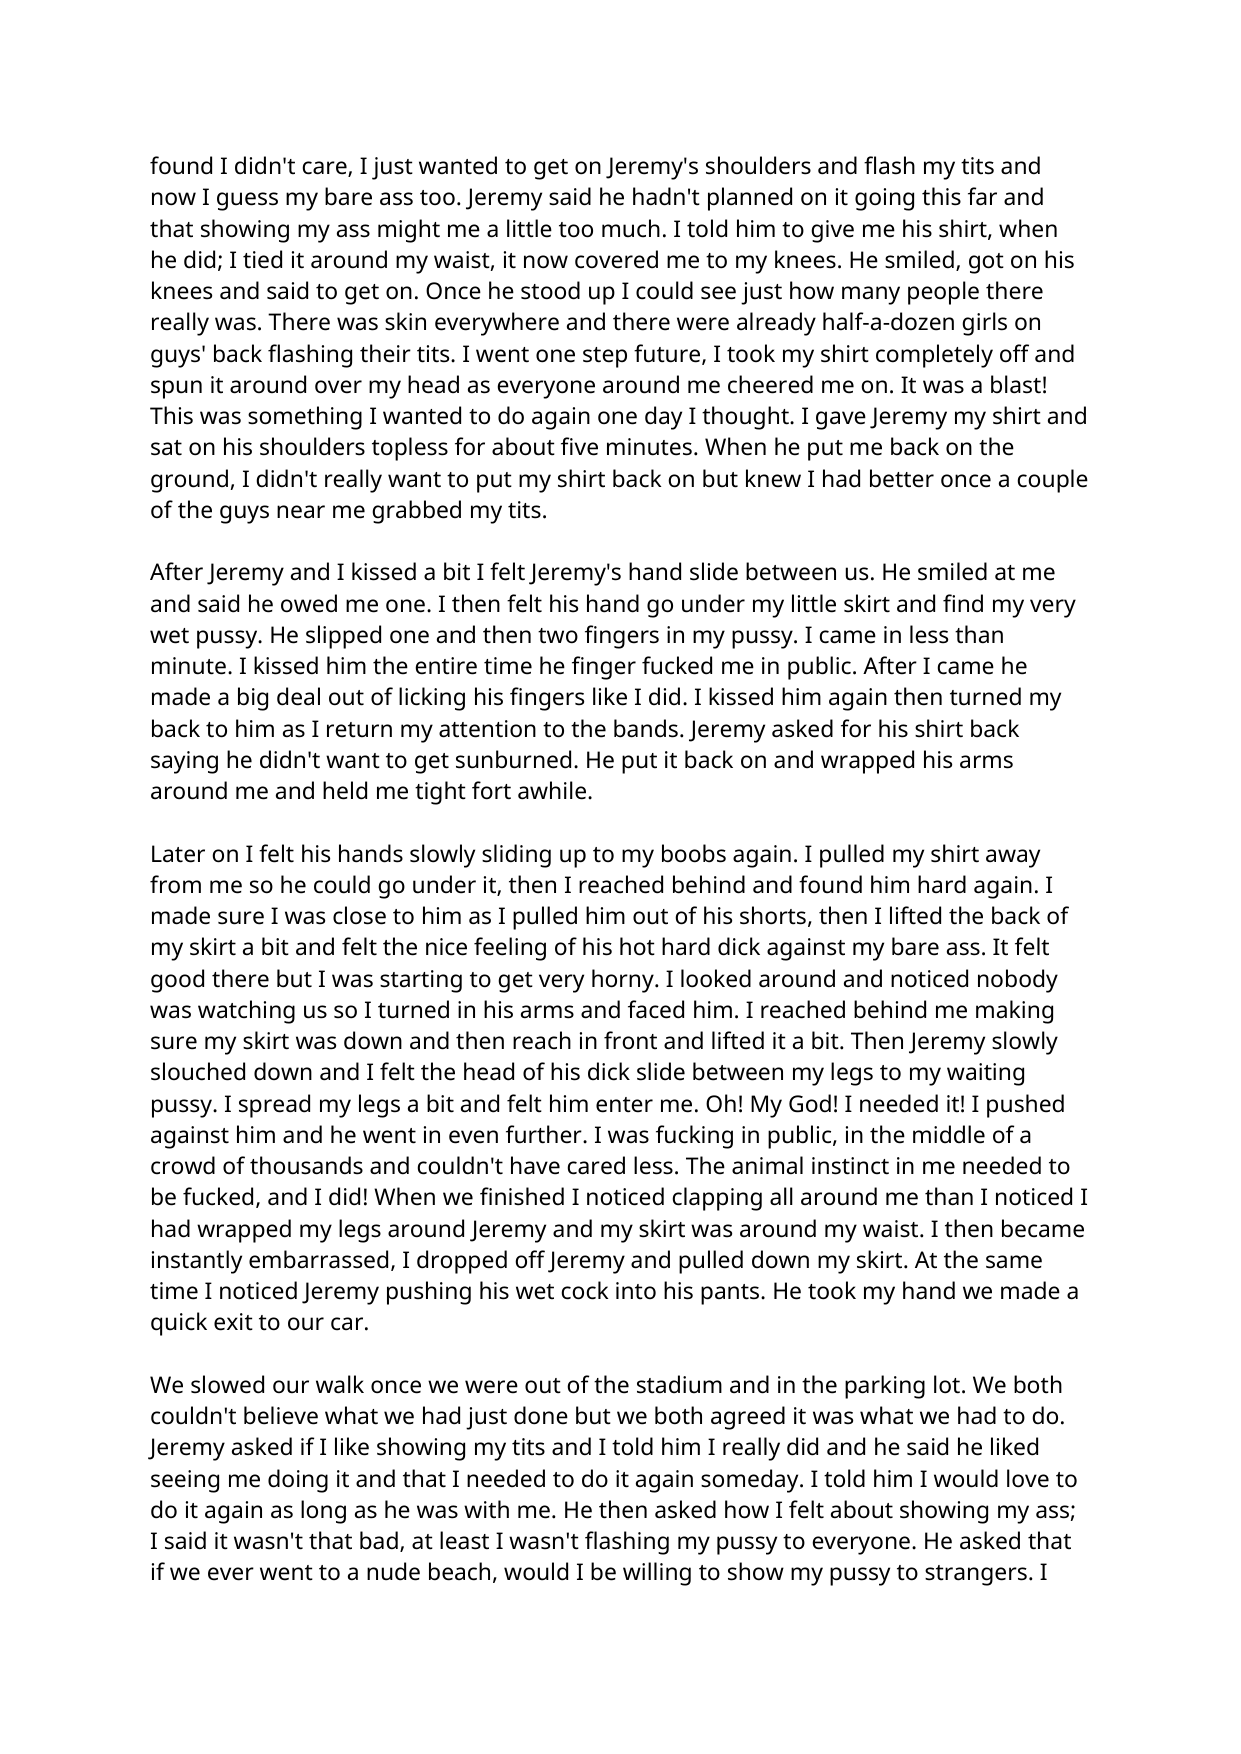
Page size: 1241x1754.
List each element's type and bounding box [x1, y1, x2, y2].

text [150, 150, 1090, 1587]
